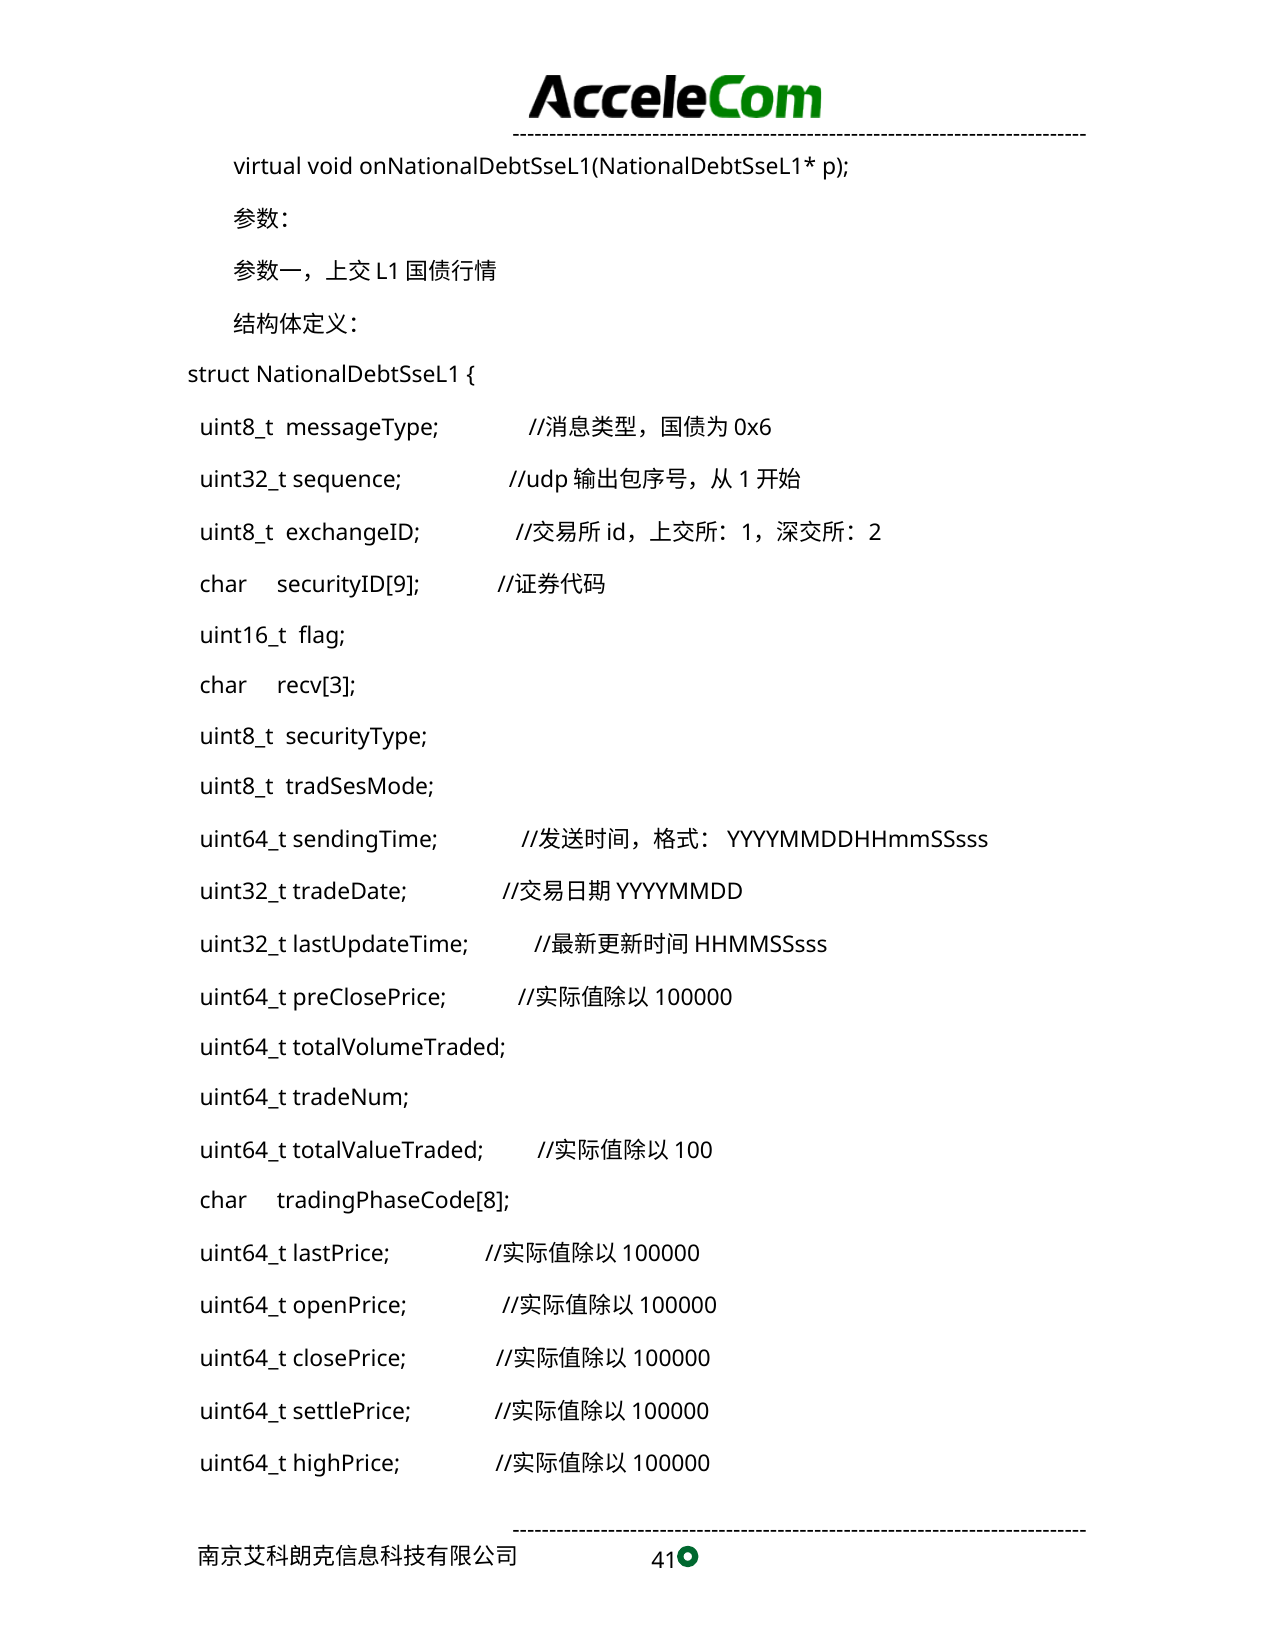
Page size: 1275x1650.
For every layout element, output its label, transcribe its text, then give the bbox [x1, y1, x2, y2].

text uint8_t exchangeID; //交易所id，上交所：1，深交所：2 [187, 514, 1087, 547]
text char tradingPhaseCode[8]; [187, 1184, 1087, 1216]
text uint64_t highPrice; //实际值除以100000 [187, 1445, 1087, 1478]
text char recv[3]; [187, 669, 1087, 701]
text uint32_t tradeDate; //交易日期 YYYYMMDD [187, 873, 1087, 906]
text uint32_t lastUpdateTime; //最新更新时间 HHMMSSsss [187, 926, 1087, 959]
text uint64_t totalVolumeTraded; [187, 1031, 1087, 1062]
text 参数： [187, 200, 1087, 234]
text uint16_t flag; [187, 619, 1087, 650]
text uint64_t openPrice; //实际值除以100000 [187, 1287, 1087, 1321]
text uint64_t settlePrice; //实际值除以100000 [187, 1393, 1087, 1426]
text 结构体定义： [187, 306, 1087, 339]
text uint32_t sequence; //udp输出包序号，从1开始 [187, 461, 1087, 494]
text uint64_t tradeNum; [187, 1081, 1087, 1113]
text uint8_t securityType; [187, 720, 1087, 751]
text uint64_t sendingTime; //发送时间，格式： YYYYMMDDHHmmSSsss [187, 821, 1087, 854]
text uint8_t messageType; //消息类型，国债为0x6 [187, 408, 1087, 442]
text char securityID[9]; //证券代码 [187, 566, 1087, 599]
text uint64_t totalValueTraded; //实际值除以100 [187, 1132, 1087, 1165]
picture [528, 75, 822, 118]
text uint8_t tradSesMode; [187, 770, 1087, 801]
text uint64_t preClosePrice; //实际值除以100000 [187, 978, 1087, 1012]
text virtual void onNationalDebtSseL1(NationalDebtSseL1* p); [187, 150, 1087, 181]
text struct NationalDebtSseL1 { [187, 358, 1087, 389]
text 参数一，上交L1国债行情 [187, 253, 1087, 286]
text uint64_t lastPrice; //实际值除以100000 [187, 1235, 1087, 1268]
text uint64_t closePrice; //实际值除以100000 [187, 1340, 1087, 1373]
